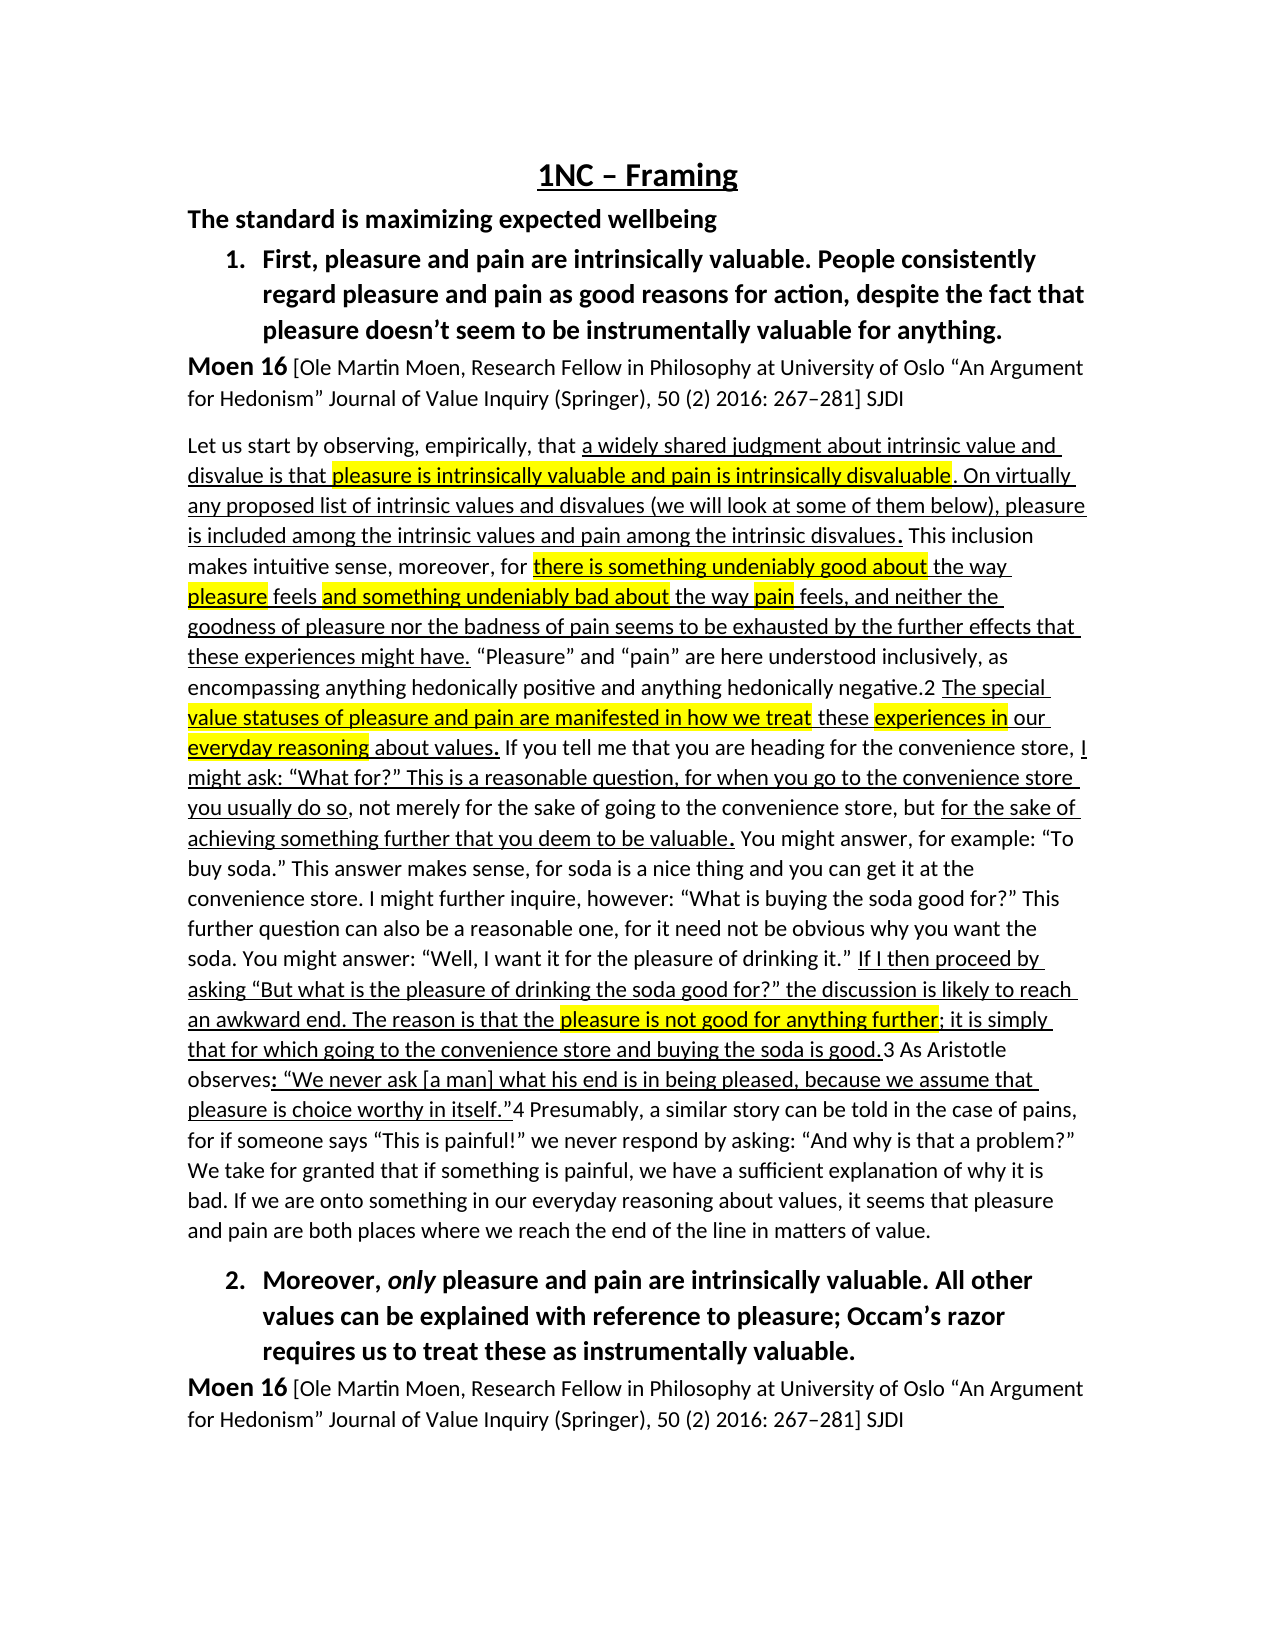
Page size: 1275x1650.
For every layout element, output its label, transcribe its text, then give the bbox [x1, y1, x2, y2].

subtitle 1NC – Framing [187, 154, 1087, 195]
list Moreover, only pleasure and pain are intrinsically valuable. All other values can be explained with reference to pleasure; Occam’s razor requires us to treat these as instrumentally valuable. [225, 1263, 1087, 1368]
list First, pleasure and pain are intrinsically valuable. People consistently regard pleasure and pain as good reasons for action, despite the fact that pleasure doesn’t seem to be instrumentally valuable for anything. [225, 242, 1087, 346]
text Let us start by observing, empirically, that a widely shared judgment about intrinsic value and disvalue is that pleasure is intrinsically valuable and pain is intrinsically disvaluable. On virtually any proposed list of intrinsic values and disvalues (we will look at some of them below), pleasure is included among the intrinsic values and pain among the intrinsic disvalues. This inclusion makes intuitive sense, moreover, for there is something undeniably good about the way pleasure feels and something undeniably bad about the way pain feels, and neither the goodness of pleasure nor the badness of pain seems to be exhausted by the further effects that these experiences might have. “Pleasure” and “pain” are here understood inclusively, as encompassing anything hedonically positive and anything hedonically negative.2 The special value statuses of pleasure and pain are manifested in how we treat these experiences in our everyday reasoning about values. If you tell me that you are heading for the convenience store, I might ask: “What for?” This is a reasonable question, for when you go to the convenience store you usually do so, not merely for the sake of going to the convenience store, but for the sake of achieving something further that you deem to be valuable. You might answer, for example: “To buy soda.” This answer makes sense, for soda is a nice thing and you can get it at the convenience store. I might further inquire, however: “What is buying the soda good for?” This further question can also be a reasonable one, for it need not be obvious why you want the soda. You might answer: “Well, I want it for the pleasure of drinking it.” If I then proceed by asking “But what is the pleasure of drinking the soda good for?” the discussion is likely to reach an awkward end. The reason is that the pleasure is not good for anything further; it is simply that for which going to the convenience store and buying the soda is good.3 As Aristotle observes: “We never ask [a man] what his end is in being pleased, because we assume that pleasure is choice worthy in itself.”4 Presumably, a similar story can be told in the case of pains, for if someone says “This is painful!” we never respond by asking: “And why is that a problem?” We take for granted that if something is painful, we have a sufficient explanation of why it is bad. If we are onto something in our everyday reasoning about values, it seems that pleasure and pain are both places where we reach the end of the line in matters of value. [187, 517, 1087, 1244]
text Moen 16 [Ole Martin Moen, Research Fellow in Philosophy at University of Oslo “An Argument for Hedonism” Journal of Value Inquiry (Springer), 50 (2) 2016: 267–281] SJDI [187, 349, 1087, 412]
text Moen 16 [Ole Martin Moen, Research Fellow in Philosophy at University of Oslo “An Argument for Hedonism” Journal of Value Inquiry (Springer), 50 (2) 2016: 267–281] SJDI [187, 1370, 1087, 1433]
text The standard is maximizing expected wellbeing [187, 202, 1087, 235]
